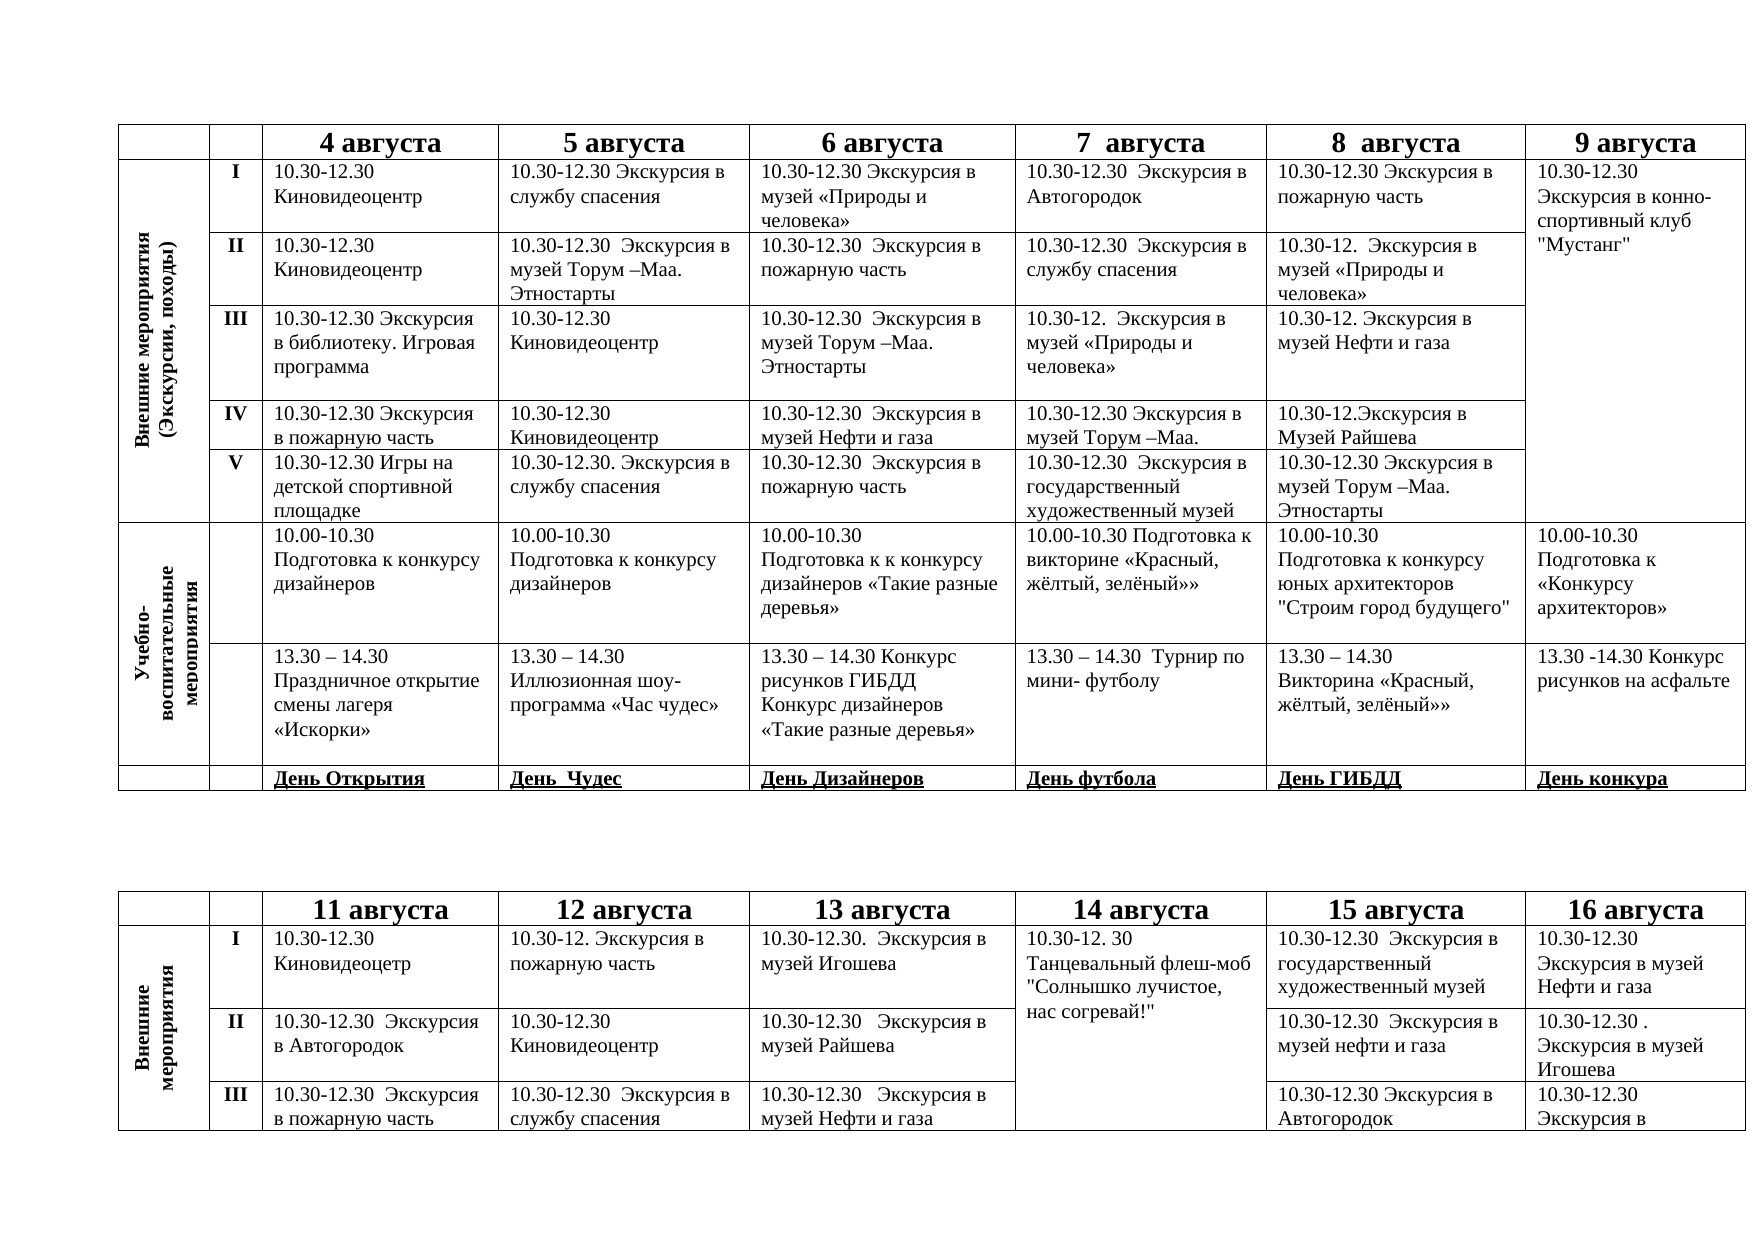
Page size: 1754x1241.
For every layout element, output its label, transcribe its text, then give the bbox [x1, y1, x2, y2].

table_cell День Дизайнеров [750, 766, 1015, 790]
table_cell 10.30-12.30 Экскурсия в Автогородок [1016, 160, 1266, 232]
table_cell 10.30-12.30 Экскурсия в пожарную часть [750, 233, 1015, 305]
table_cell V [210, 450, 262, 522]
table_header 14 августа [1016, 892, 1266, 925]
table_cell 10.30-12.30 Экскурсия в службу спасения [1016, 233, 1266, 305]
table_cell [119, 766, 209, 790]
table_cell Внешние мероприятия (Экскурсии, походы) [119, 926, 209, 1130]
table_cell 13.30 – 14.30 Викторина «Красный, жёлтый, зелёный»» [1267, 644, 1525, 764]
table_cell Учебно-воспитательные мероприятия [119, 523, 209, 764]
table_cell IV [210, 401, 262, 449]
table_header 4 августа [263, 125, 498, 158]
table_cell 10.30-12.30 Экскурсия в пожарную часть [750, 450, 1015, 522]
table_cell 10.30-12.30 Киновидеоцентр [499, 306, 749, 399]
table_cell 10.30-12.30. Экскурсия в музей Игошева [750, 926, 1015, 1008]
table_cell 10.30-12. Экскурсия в пожарную часть [499, 926, 749, 1008]
table_cell 10.30-12.30 Экскурсия в службу спасения [499, 160, 749, 232]
table_header 8 августа [1267, 125, 1525, 158]
table_cell 10.30-12. Экскурсия в музей «Природы и человека» [1016, 306, 1266, 399]
table_header [210, 892, 262, 925]
table_header 6 августа [750, 125, 1015, 158]
table_cell 10.30-12.30 Киновидеоцентр [263, 233, 498, 305]
table_cell III [210, 306, 262, 399]
table_cell 10.30-12.30 Киновидеоцентр [499, 401, 749, 449]
table_cell 13.30 – 14.30 Конкурс рисунков ГИБДД Конкурс дизайнеров «Такие разные деревья» [750, 644, 1015, 764]
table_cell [499, 1082, 749, 1130]
table_cell 10.00-10.30 Подготовка к конкурсу дизайнеров [499, 523, 749, 643]
table_cell Внешние мероприятия (Экскурсии, походы) [119, 160, 209, 522]
table_cell 10.30-12.30 Экскурсия в музей Торум –Маа. Этностарты [499, 233, 749, 305]
table_cell День ГИБДД [1267, 766, 1525, 790]
table_cell III [210, 1082, 262, 1130]
table_cell 10.30-12.30 Экскурсия в Автогородок [263, 1009, 498, 1081]
table_cell 13.30 – 14.30 Праздничное открытие смены лагеря «Искорки» [263, 644, 498, 764]
table_header 7 августа [1016, 125, 1266, 158]
table_cell 10.30-12.30 Экскурсия в конно-спортивный клуб "Мустанг" [1526, 160, 1745, 522]
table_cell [1526, 1082, 1745, 1130]
table_cell День конкура [1526, 766, 1745, 790]
table_cell I [210, 160, 262, 232]
table_cell 10.30-12.30 Экскурсия в музей нефти и газа [1267, 1009, 1525, 1081]
table_cell [210, 766, 262, 790]
table_cell 10.30-12.30 Экскурсия в библиотеку. Игровая программа [263, 306, 498, 399]
table_header 12 августа [499, 892, 749, 925]
table_cell 10.30-12.30 . Экскурсия в музей Игошева [1526, 1009, 1745, 1081]
table_cell 10.30-12. Экскурсия в музей Нефти и газа [1267, 306, 1525, 399]
table_header [119, 892, 209, 925]
table_cell 10.00-10.30 Подготовка к к конкурсу дизайнеров «Такие разные деревья» [750, 523, 1015, 643]
table_cell 10.30-12.30 Экскурсия в музей Торум –Маа. Этностарты [1267, 450, 1525, 522]
table_cell 10.30-12.30 Экскурсия в музей Нефти и газа [1526, 926, 1745, 1008]
table_cell 10.30-12.30 Киновидеоцентр [263, 160, 498, 232]
table_cell День футбола [1016, 766, 1266, 790]
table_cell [263, 1082, 498, 1130]
table_cell II [210, 1009, 262, 1081]
table_cell День Открытия [263, 766, 498, 790]
table_cell 10.30-12.30 Киновидеоцетр [263, 926, 498, 1008]
table_cell [210, 523, 262, 643]
table_cell 10.30-12.30 Экскурсия в музей Нефти и газа [750, 401, 1015, 449]
table_cell 10.30-12.30. Экскурсия в службу спасения [499, 450, 749, 522]
table_header 9 августа [1526, 125, 1745, 158]
table_header 11 августа [263, 892, 498, 925]
table_cell 10.00-10.30 Подготовка к викторине «Красный, жёлтый, зелёный»» [1016, 523, 1266, 643]
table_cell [1267, 1082, 1525, 1130]
table_cell 10.30-12.30 Экскурсия в музей Торум –Маа. [1016, 401, 1266, 449]
table_cell 10.30-12.30 Экскурсия в пожарную часть [263, 401, 498, 449]
table_cell 10.30-12.30 Экскурсия в музей Торум –Маа. Этностарты [750, 306, 1015, 399]
table_cell 13.30 -14.30 Конкурс рисунков на асфальте [1526, 644, 1745, 764]
table_header 16 августа [1526, 892, 1745, 925]
table_cell 10.30-12.30 Экскурсия в музей Райшева [750, 1009, 1015, 1081]
table_header 13 августа [750, 892, 1015, 925]
table_header [210, 125, 262, 158]
table_cell 10.30-12.30 Игры на детской спортивной площадке [263, 450, 498, 522]
table_cell 10.00-10.30 Подготовка к «Конкурсу архитекторов» [1526, 523, 1745, 643]
table_cell День Чудес [499, 766, 749, 790]
table_cell 13.30 – 14.30 Турнир по мини- футболу [1016, 644, 1266, 764]
table_cell II [210, 233, 262, 305]
table_cell 10.30-12.Экскурсия в Музей Райшева [1267, 401, 1525, 449]
table_cell I [210, 926, 262, 1008]
table_cell 10.30-12.30 Экскурсия в государственный художественный музей [1016, 450, 1266, 522]
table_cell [750, 1082, 1015, 1130]
table_cell 10.00-10.30 Подготовка к конкурсу юных архитекторов "Строим город будущего" [1267, 523, 1525, 643]
table_cell 10.30-12. 30 Танцевальный флеш-моб "Солнышко лучистое, нас согревай!" [1016, 926, 1266, 1130]
table_cell 10.30-12.30 Экскурсия в музей «Природы и человека» [750, 160, 1015, 232]
table_cell 10.00-10.30 Подготовка к конкурсу дизайнеров [263, 523, 498, 643]
table_cell 10.30-12.30 Экскурсия в пожарную часть [1267, 160, 1525, 232]
table_header 5 августа [499, 125, 749, 158]
table_cell 13.30 – 14.30 Иллюзионная шоу-программа «Час чудес» [499, 644, 749, 764]
table_cell 10.30-12.30 Экскурсия в государственный художественный музей [1267, 926, 1525, 1008]
table_cell [210, 644, 262, 764]
table_header 15 августа [1267, 892, 1525, 925]
table_header [119, 125, 209, 158]
table_cell 10.30-12. Экскурсия в музей «Природы и человека» [1267, 233, 1525, 305]
table_cell 10.30-12.30 Киновидеоцентр [499, 1009, 749, 1081]
